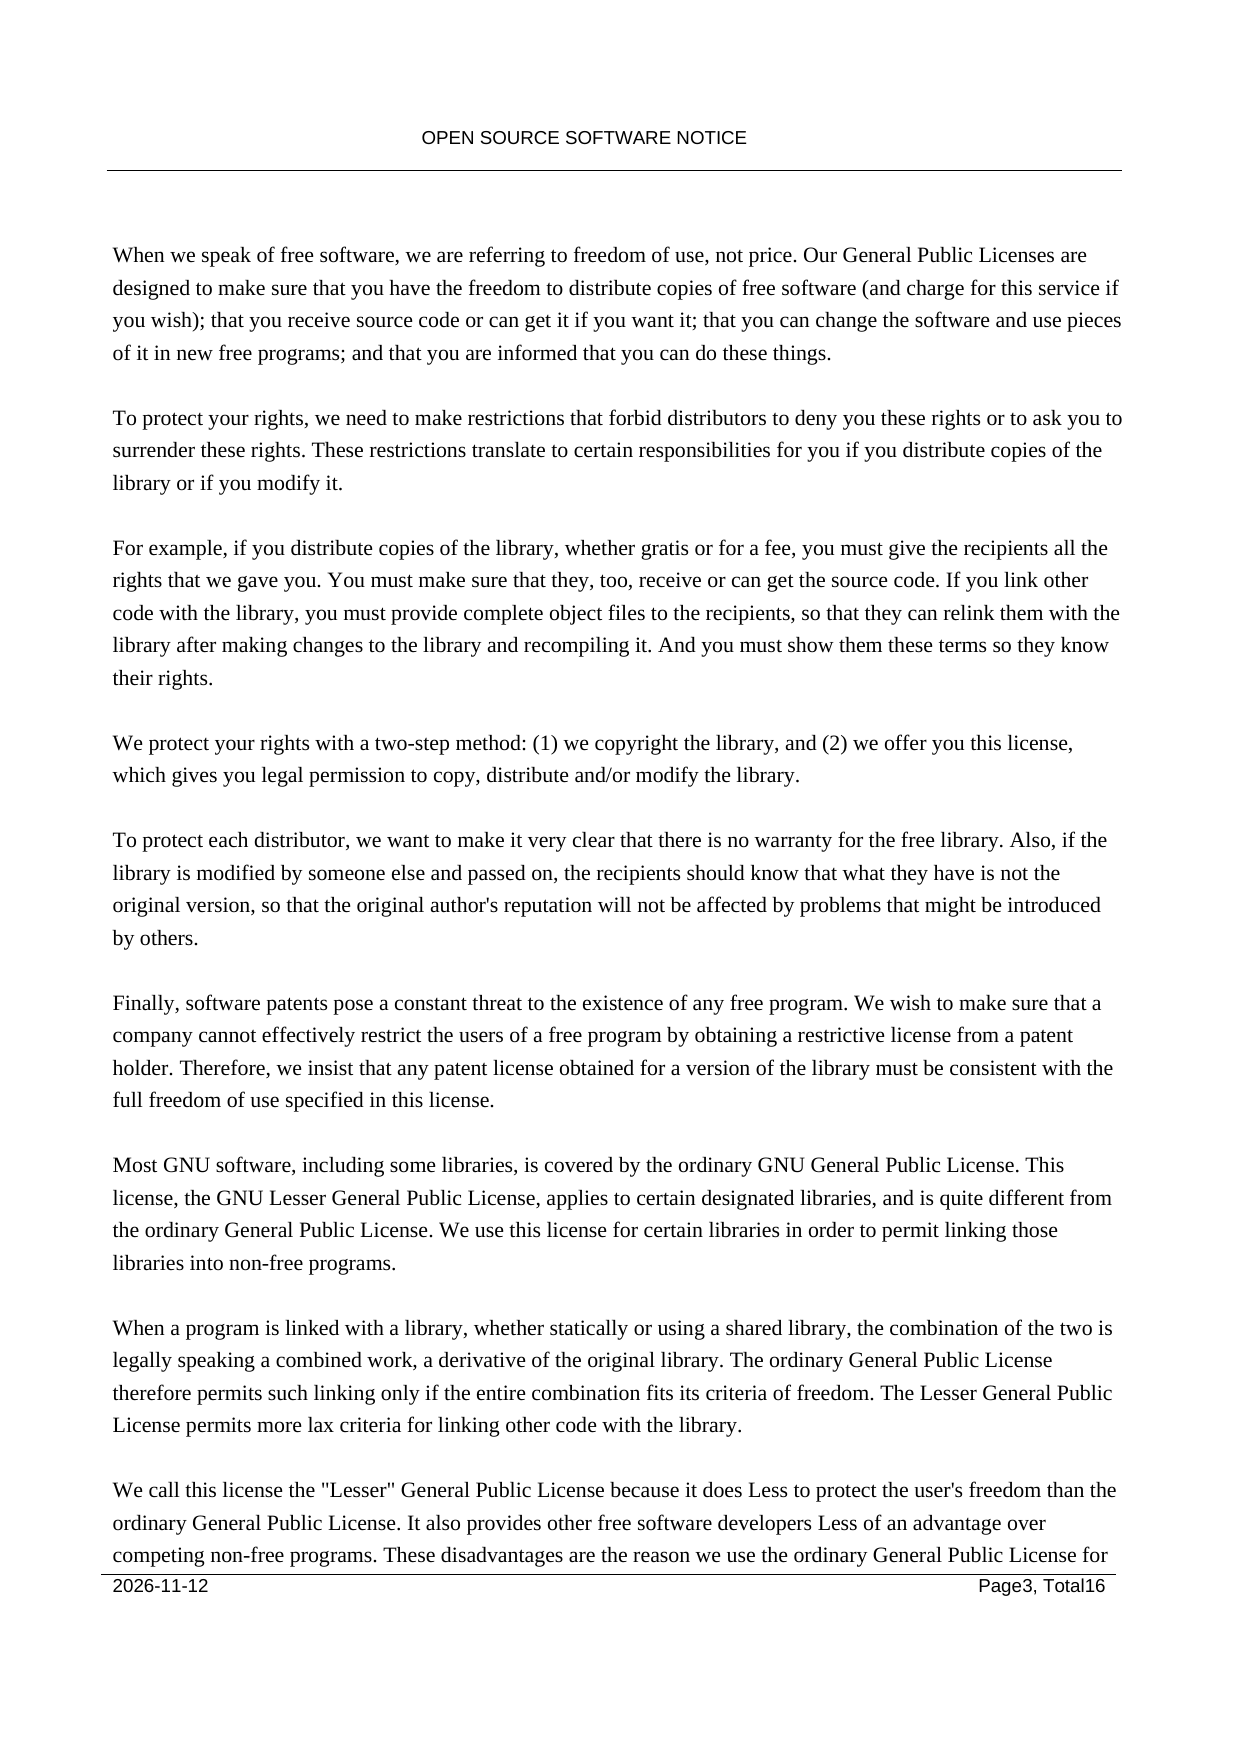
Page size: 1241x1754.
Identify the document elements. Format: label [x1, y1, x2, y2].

text [112, 206, 1128, 1571]
